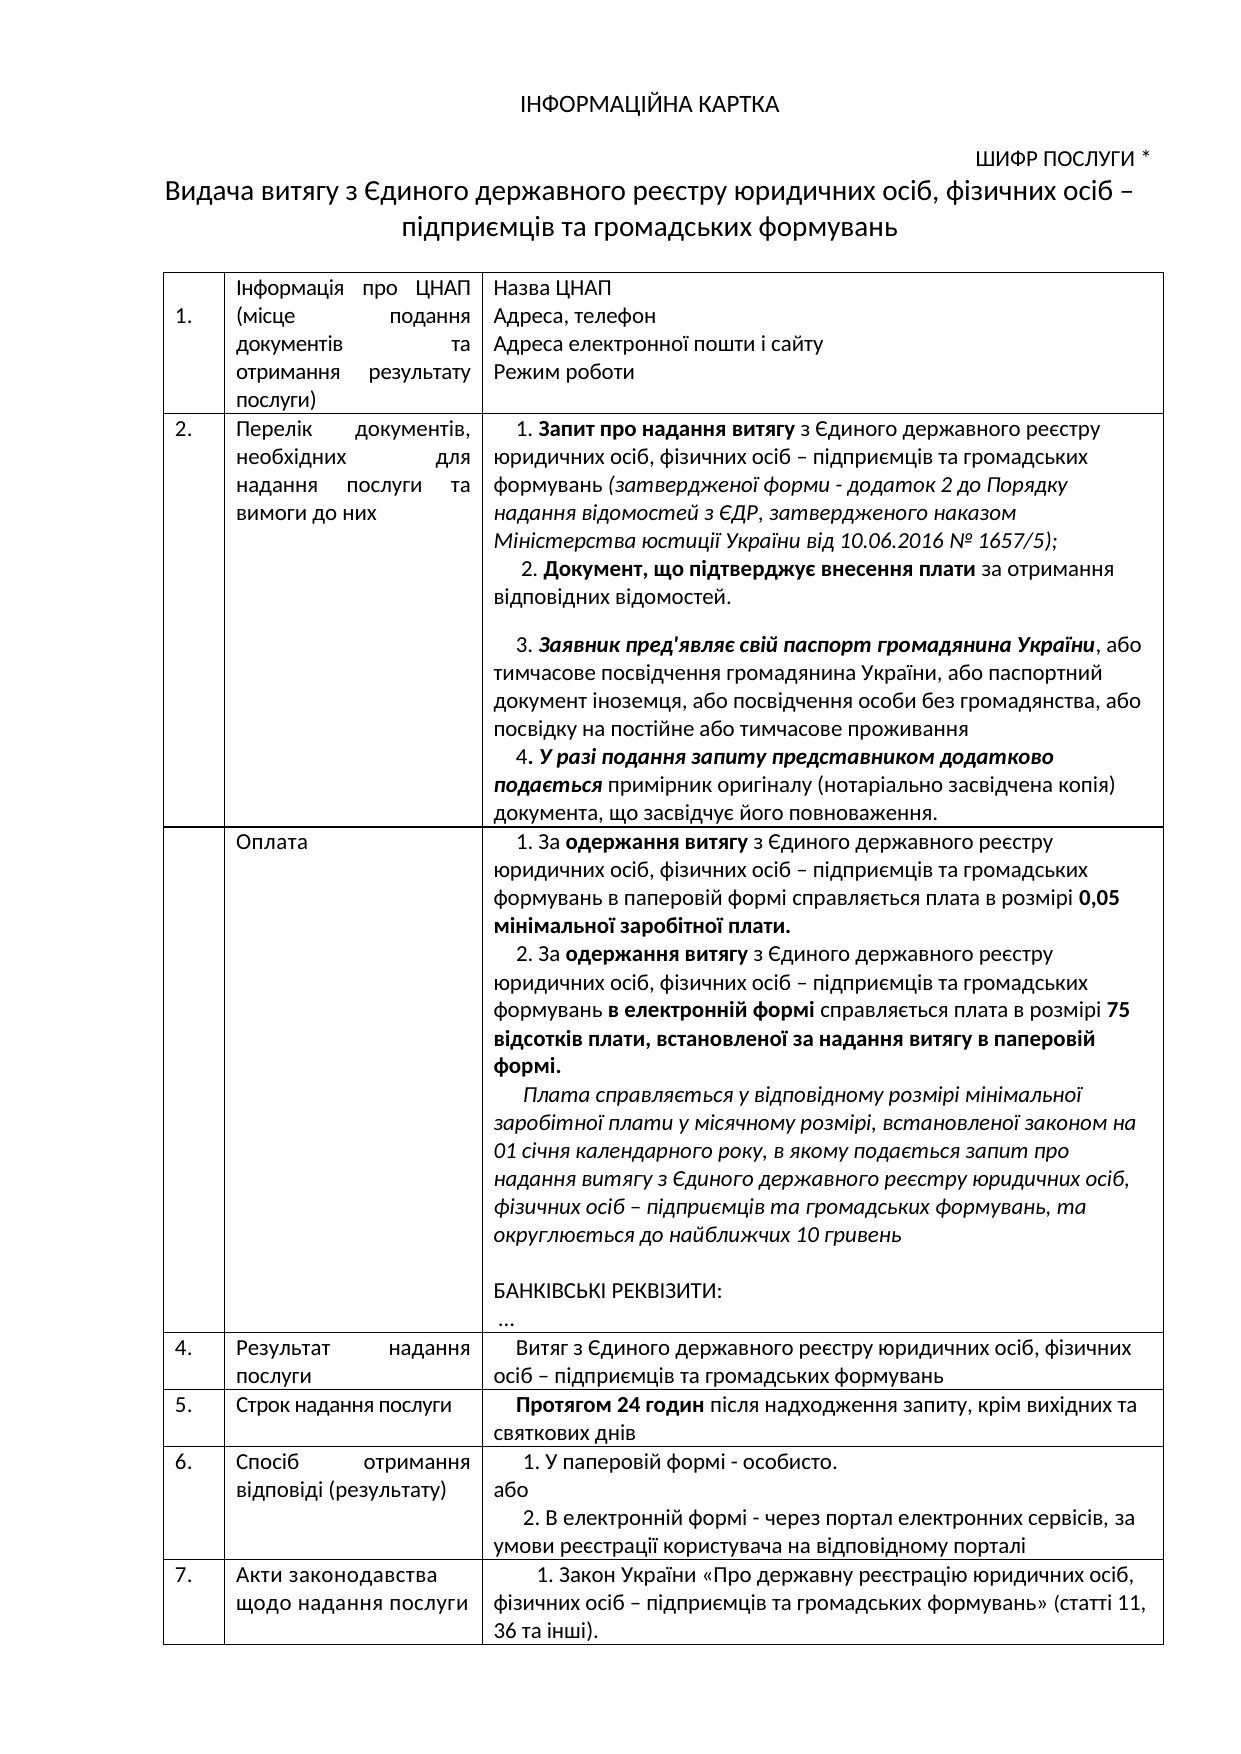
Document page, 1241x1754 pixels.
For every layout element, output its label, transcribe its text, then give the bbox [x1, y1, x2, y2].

table_header Назва ЦНАП Адреса, телефон Адреса електронної пошти і сайту Режим роботи [483, 273, 1163, 413]
text ІНФОРМАЦІЙНА КАРТКА [148, 88, 1152, 119]
table_header 1. [164, 273, 224, 413]
table_cell Спосіб отримання відповіді (результату) [225, 1447, 482, 1559]
table_cell Протягом 24 годин після надходження запиту, крім вихідних та святкових днів [483, 1390, 1163, 1446]
table_cell Перелік документів, необхідних для надання послуги та вимоги до них [225, 414, 482, 826]
table_cell Строк надання послуги [225, 1390, 482, 1446]
table_cell Результат надання послуги [225, 1333, 482, 1389]
table_cell 6. [164, 1447, 224, 1559]
text ШИФР ПОСЛУГИ * [148, 144, 1152, 172]
table_cell 4. [164, 1333, 224, 1389]
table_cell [483, 1560, 1163, 1644]
table_cell Витяг з Єдиного державного реєстру юридичних осіб, фізичних осіб – підприємців та громадських формувань [483, 1333, 1163, 1389]
table_cell 2. [164, 414, 224, 826]
table_header Інформація про ЦНАП (місце подання документів та отримання результату послуги) [225, 273, 482, 413]
table_cell 1. У паперовій формі - особисто. або 2. В електронній формі - через портал електронних сервісів, за умови реєстрації користувача на відповідному порталі [483, 1447, 1163, 1559]
table_cell [164, 828, 224, 1332]
table_cell Оплата [225, 828, 482, 1332]
table_cell 5. [164, 1390, 224, 1446]
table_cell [225, 1560, 482, 1644]
table_cell 1. За одержання витягу з Єдиного державного реєстру юридичних осіб, фізичних осіб – підприємців та громадських формувань в паперовій формі справляється плата в розмірі 0,05 мінімальної заробітної плати. 2. За одержання витягу з Єдиного державного реєстру юридичних осіб, фізичних осіб – підприємців та громадських формувань в електронній формі справляється плата в розмірі 75 відсотків плати, встановленої за надання витягу в паперовій формі. Плата справляється у відповідному розмірі мінімальної заробітної плати у місячному розмірі, встановленої законом на 01 січня календарного року, в якому подається запит про надання витягу з Єдиного державного реєстру юридичних осіб, фізичних осіб – підприємців та громадських формувань, та округлюється до найближчих 10 гривень БАНКІВСЬКІ РЕКВІЗИТИ: … [483, 828, 1163, 1332]
table_cell 1. Запит про надання витягу з Єдиного державного реєстру юридичних осіб, фізичних осіб – підприємців та громадських формувань (затвердженої форми - додаток 2 до Порядку надання відомостей з ЄДР, затвердженого наказом Міністерства юстиції України від 10.06.2016 № 1657/5); 2. Документ, що підтверджує внесення плати за отримання відповідних відомостей. 3. Заявник пред'являє свій паспорт громадянина України, або тимчасове посвідчення громадянина України, або паспортний документ іноземця, або посвідчення особи без громадянства, або посвідку на постійне або тимчасове проживання 4. У разі подання запиту представником додатково подається примірник оригіналу (нотаріально засвідчена копія) документа, що засвідчує його повноваження. [483, 414, 1163, 826]
table_cell 7. [164, 1560, 224, 1644]
text Видача витягу з Єдиного державного реєстру юридичних осіб, фізичних осіб – підприємців та громадських формувань [148, 172, 1152, 244]
